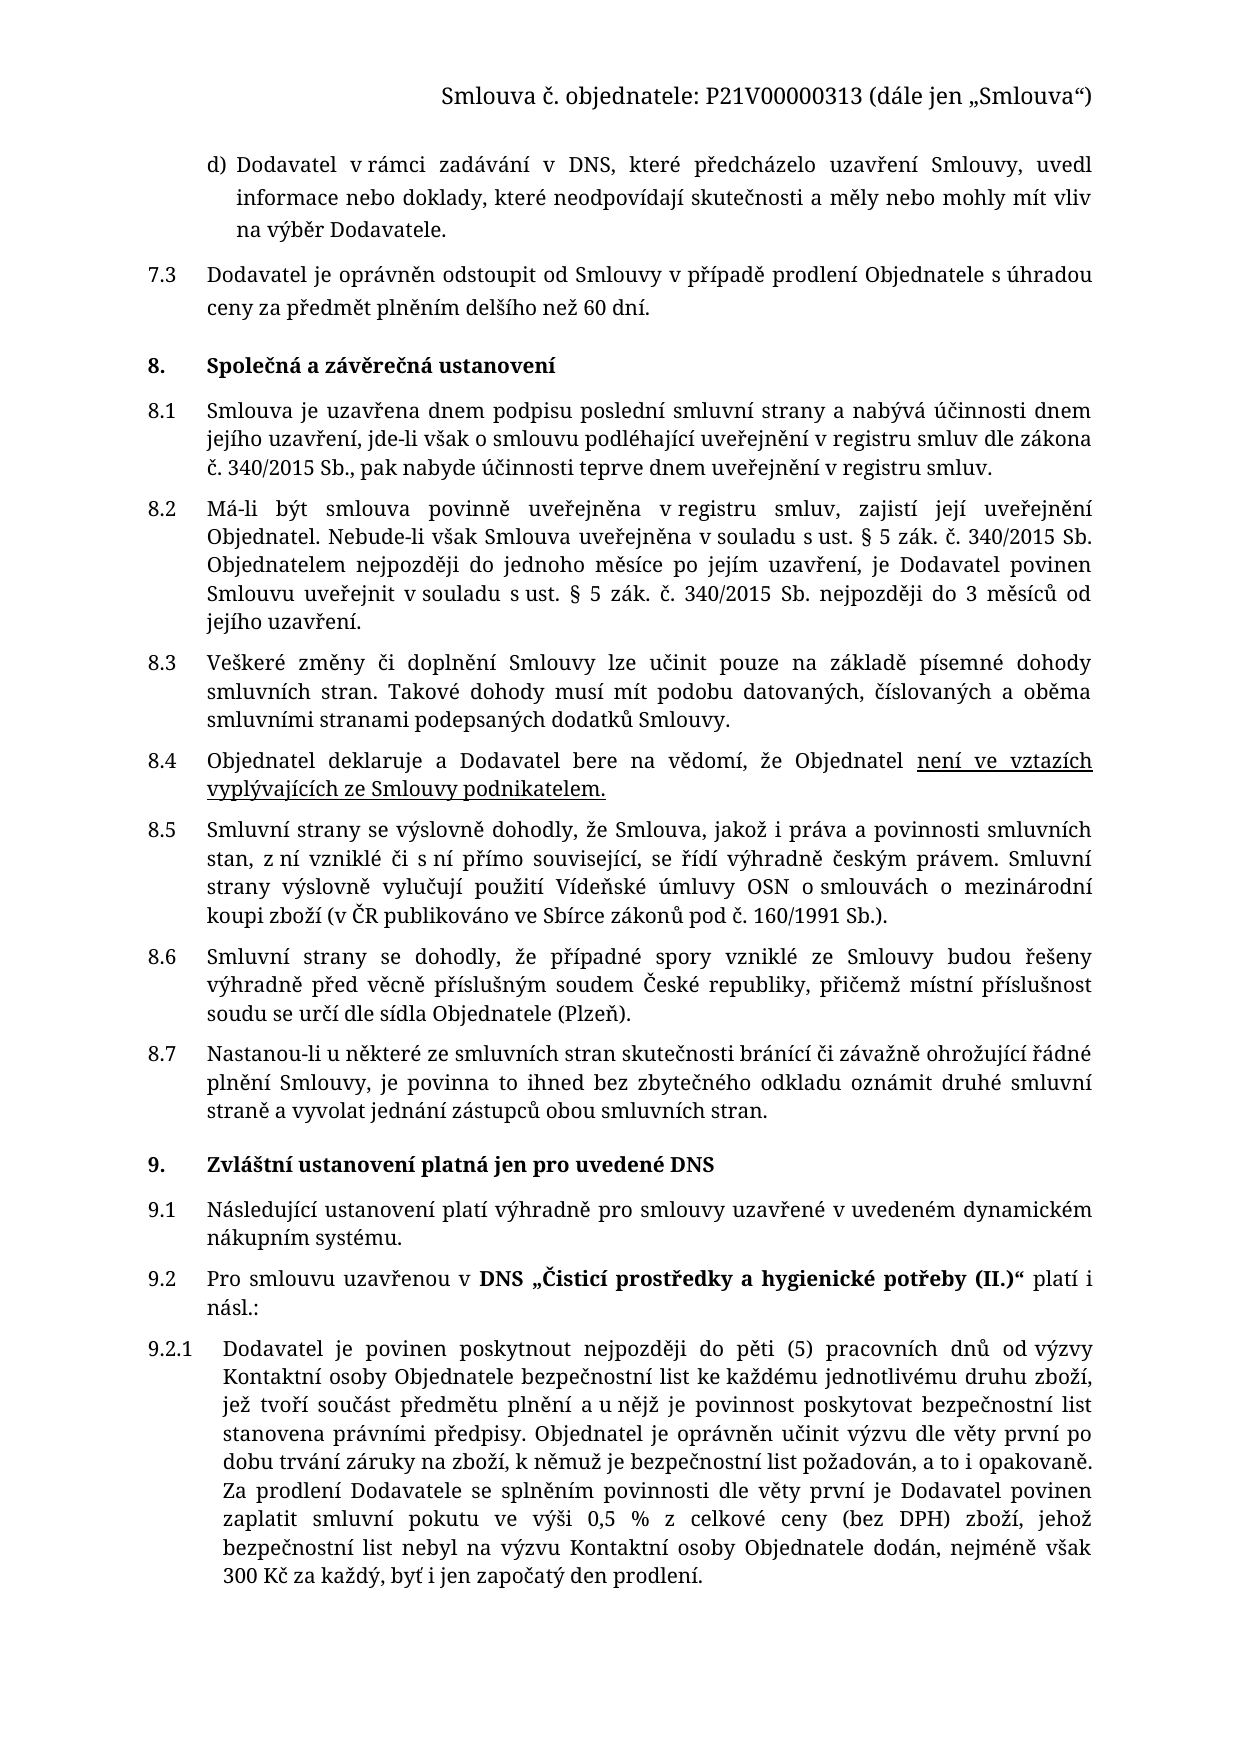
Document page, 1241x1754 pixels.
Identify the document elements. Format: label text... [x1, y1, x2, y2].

list Dodavatel v rámci zadávání v DNS, které předcházelo uzavření Smlouvy, uvedl informace nebo doklady, které neodpovídají skutečnosti a měly nebo mohly mít vliv na výběr Dodavatele. [207, 150, 1093, 244]
list Společná a závěrečná ustanovení [148, 351, 1093, 379]
list Objednatel deklaruje a Dodavatel bere na vědomí, že Objednatel není ve vztazích vyplývajících ze Smlouvy podnikatelem. [148, 746, 1093, 803]
list Následující ustanovení platí výhradně pro smlouvy uzavřené v uvedeném dynamickém nákupním systému. [148, 1195, 1093, 1252]
list Smlouva je uzavřena dnem podpisu poslední smluvní strany a nabývá účinnosti dnem jejího uzavření, jde-li však o smlouvu podléhající uveřejnění v registru smluv dle zákona č. 340/2015 Sb., pak nabyde účinnosti teprve dnem uveřejnění v registru smluv. [148, 396, 1093, 481]
list Nastanou-li u některé ze smluvních stran skutečnosti bránící či závažně ohrožující řádné plnění Smlouvy, je povinna to ihned bez zbytečného odkladu oznámit druhé smluvní straně a vyvolat jednání zástupců obou smluvních stran. [148, 1039, 1093, 1125]
list Smluvní strany se dohodly, že případné spory vzniklé ze Smlouvy budou řešeny výhradně před věcně příslušným soudem České republiky, přičemž místní příslušnost soudu se určí dle sídla Objednatele (Plzeň). [148, 942, 1093, 1027]
list Má-li být smlouva povinně uveřejněna v registru smluv, zajistí její uveřejnění Objednatel. Nebude-li však Smlouva uveřejněna v souladu s ust. § 5 zák. č. 340/2015 Sb. Objednatelem nejpozději do jednoho měsíce po jejím uzavření, je Dodavatel povinen Smlouvu uveřejnit v souladu s ust. § 5 zák. č. 340/2015 Sb. nejpozději do 3 měsíců od jejího uzavření. [148, 494, 1093, 636]
list Smluvní strany se výslovně dohodly, že Smlouva, jakož i práva a povinnosti smluvních stan, z ní vzniklé či s ní přímo související, se řídí výhradně českým právem. Smluvní strany výslovně vylučují použití Vídeňské úmluvy OSN o smlouvách o mezinárodní koupi zboží (v ČR publikováno ve Sbírce zákonů pod č. 160/1991 Sb.). [148, 816, 1093, 929]
list Veškeré změny či doplnění Smlouvy lze učinit pouze na základě písemné dohody smluvních stran. Takové dohody musí mít podobu datovaných, číslovaných a oběma smluvními stranami podepsaných dodatků Smlouvy. [148, 648, 1093, 734]
list Zvláštní ustanovení platná jen pro uvedené DNS [148, 1150, 1093, 1178]
list Pro smlouvu uzavřenou v DNS „Čisticí prostředky a hygienické potřeby (II.)“ platí i násl.: [148, 1264, 1093, 1321]
list Dodavatel je oprávněn odstoupit od Smlouvy v případě prodlení Objednatele s úhradou ceny za předmět plněním delšího než 60 dní. [148, 261, 1093, 322]
list Dodavatel je povinen poskytnout nejpozději do pěti (5) pracovních dnů od výzvy Kontaktní osoby Objednatele bezpečnostní list ke každému jednotlivému druhu zboží, jež tvoří součást předmětu plnění a u nějž je povinnost poskytovat bezpečnostní list stanovena právními předpisy. Objednatel je oprávněn učinit výzvu dle věty první po dobu trvání záruky na zboží, k němuž je bezpečnostní list požadován, a to i opakovaně. Za prodlení Dodavatele se splněním povinnosti dle věty první je Dodavatel povinen zaplatit smluvní pokutu ve výši 0,5 % z celkové ceny (bez DPH) zboží, jehož bezpečnostní list nebyl na výzvu Kontaktní osoby Objednatele dodán, nejméně však 300 Kč za každý, byť i jen započatý den prodlení. [148, 1334, 1093, 1590]
